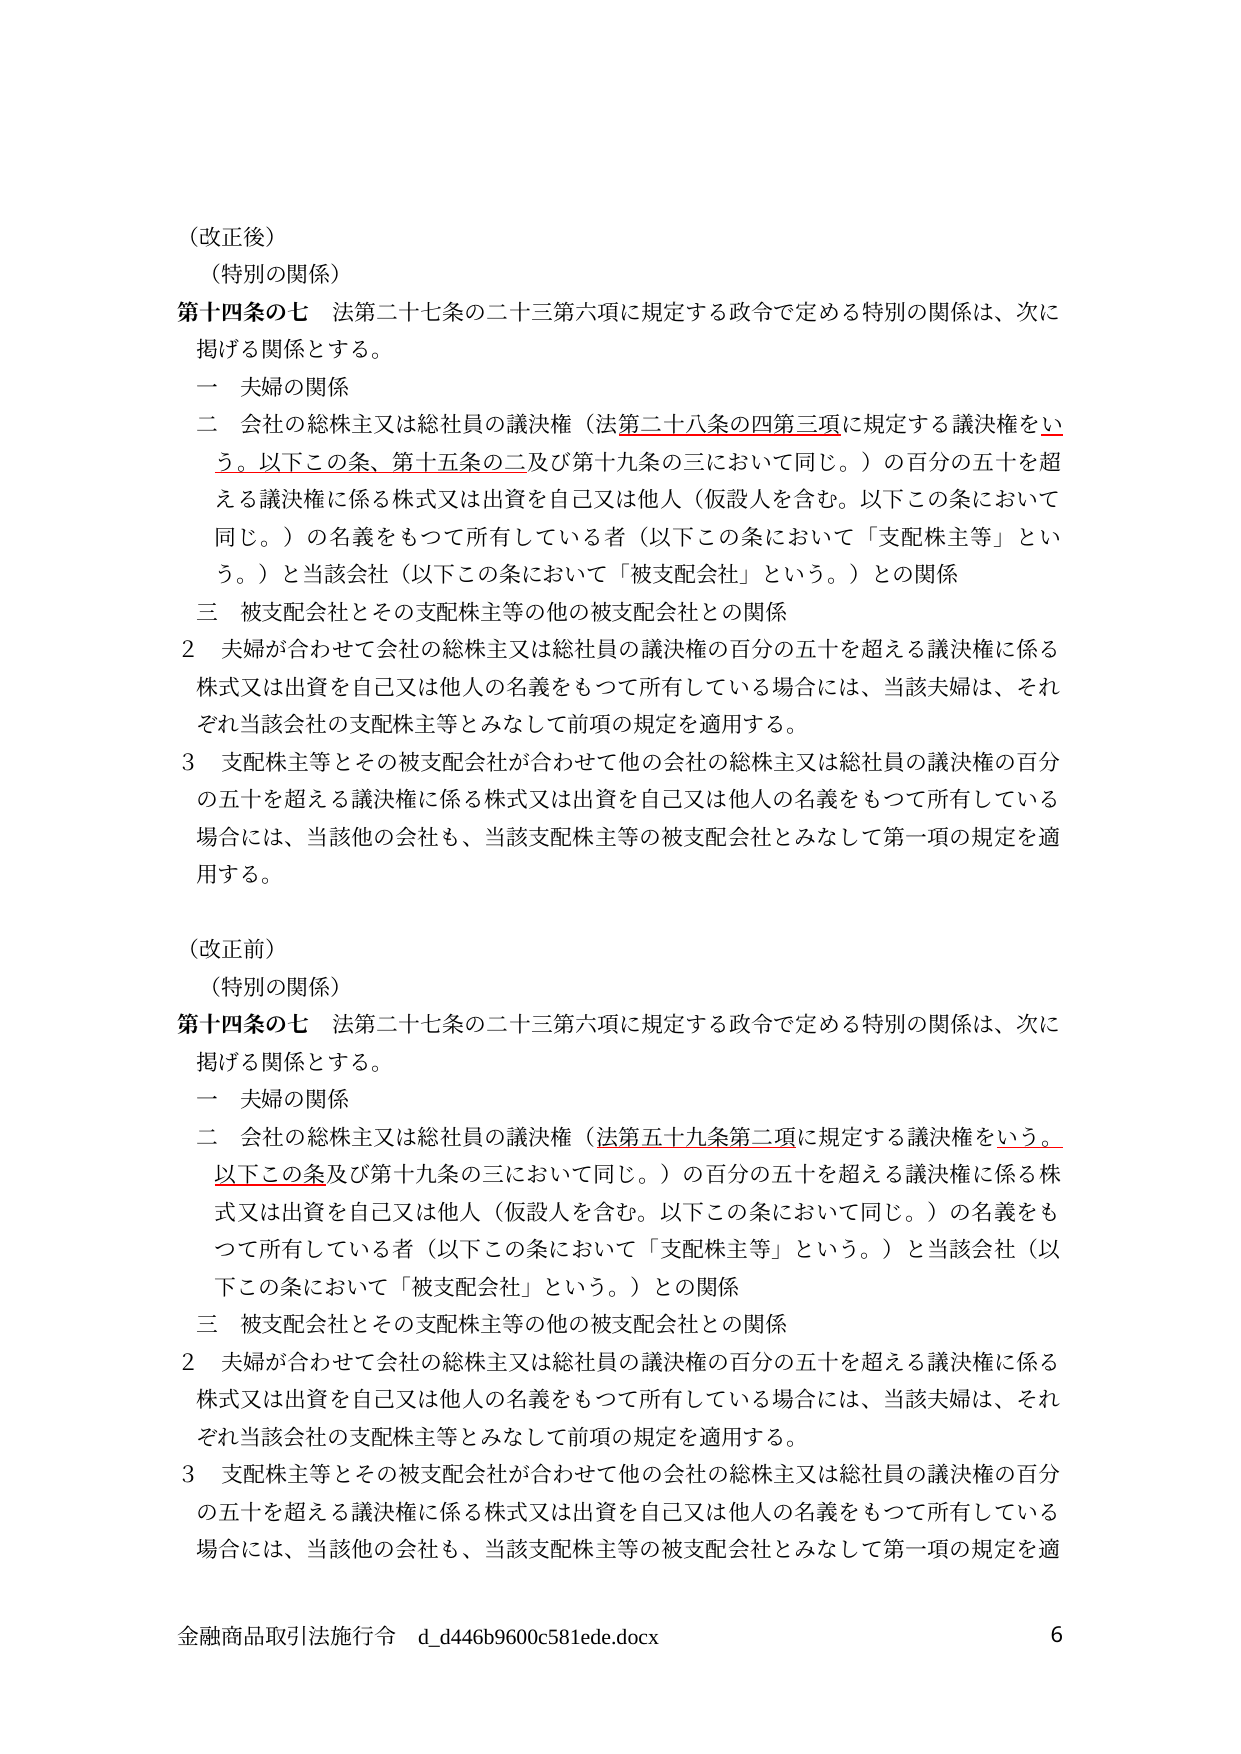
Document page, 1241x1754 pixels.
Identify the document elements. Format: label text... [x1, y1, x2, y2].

text （特別の関係） [177, 967, 1063, 1004]
text （特別の関係） [177, 254, 1063, 292]
text 三 被支配会社とその支配株主等の他の被支配会社との関係 [196, 1304, 1063, 1342]
text （改正前） [177, 929, 1063, 967]
text ３ 支配株主等とその被支配会社が合わせて他の会社の総株主又は総社員の議決権の百分の五十を超える議決権に係る株式又は出資を自己又は他人の名義をもつて所有している場合には、当該他の会社も、当該支配株主等の被支配会社とみなして第一項の規定を適用する。 [177, 742, 1063, 892]
text ２ 夫婦が合わせて会社の総株主又は総社員の議決権の百分の五十を超える議決権に係る株式又は出資を自己又は他人の名義をもつて所有している場合には、当該夫婦は、それぞれ当該会社の支配株主等とみなして前項の規定を適用する。 [177, 629, 1063, 742]
text ２ 夫婦が合わせて会社の総株主又は総社員の議決権の百分の五十を超える議決権に係る株式又は出資を自己又は他人の名義をもつて所有している場合には、当該夫婦は、それぞれ当該会社の支配株主等とみなして前項の規定を適用する。 [177, 1342, 1063, 1454]
text 一 夫婦の関係 [196, 1079, 1063, 1117]
text 三 被支配会社とその支配株主等の他の被支配会社との関係 [196, 592, 1063, 629]
text 二 会社の総株主又は総社員の議決権（法第五十九条第二項に規定する議決権をいう。以下この条及び第十九条の三において同じ。）の百分の五十を超える議決権に係る株式又は出資を自己又は他人（仮設人を含む。以下この条において同じ。）の名義をもつて所有している者（以下この条において「支配株主等」という。）と当該会社（以下この条において「被支配会社」という。）との関係 [196, 1117, 1063, 1304]
text 二 会社の総株主又は総社員の議決権（法第二十八条の四第三項に規定する議決権をいう。以下この条、第十五条の二及び第十九条の三において同じ。）の百分の五十を超える議決権に係る株式又は出資を自己又は他人（仮設人を含む。以下この条において同じ。）の名義をもつて所有している者（以下この条において「支配株主等」という。）と当該会社（以下この条において「被支配会社」という。）との関係 [196, 404, 1063, 592]
text 一 夫婦の関係 [196, 367, 1063, 404]
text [177, 1454, 1063, 1567]
text 第十四条の七 法第二十七条の二十三第六項に規定する政令で定める特別の関係は、次に掲げる関係とする。 [177, 292, 1063, 367]
text （改正後） [177, 217, 1063, 254]
text 第十四条の七 法第二十七条の二十三第六項に規定する政令で定める特別の関係は、次に掲げる関係とする。 [177, 1004, 1063, 1079]
